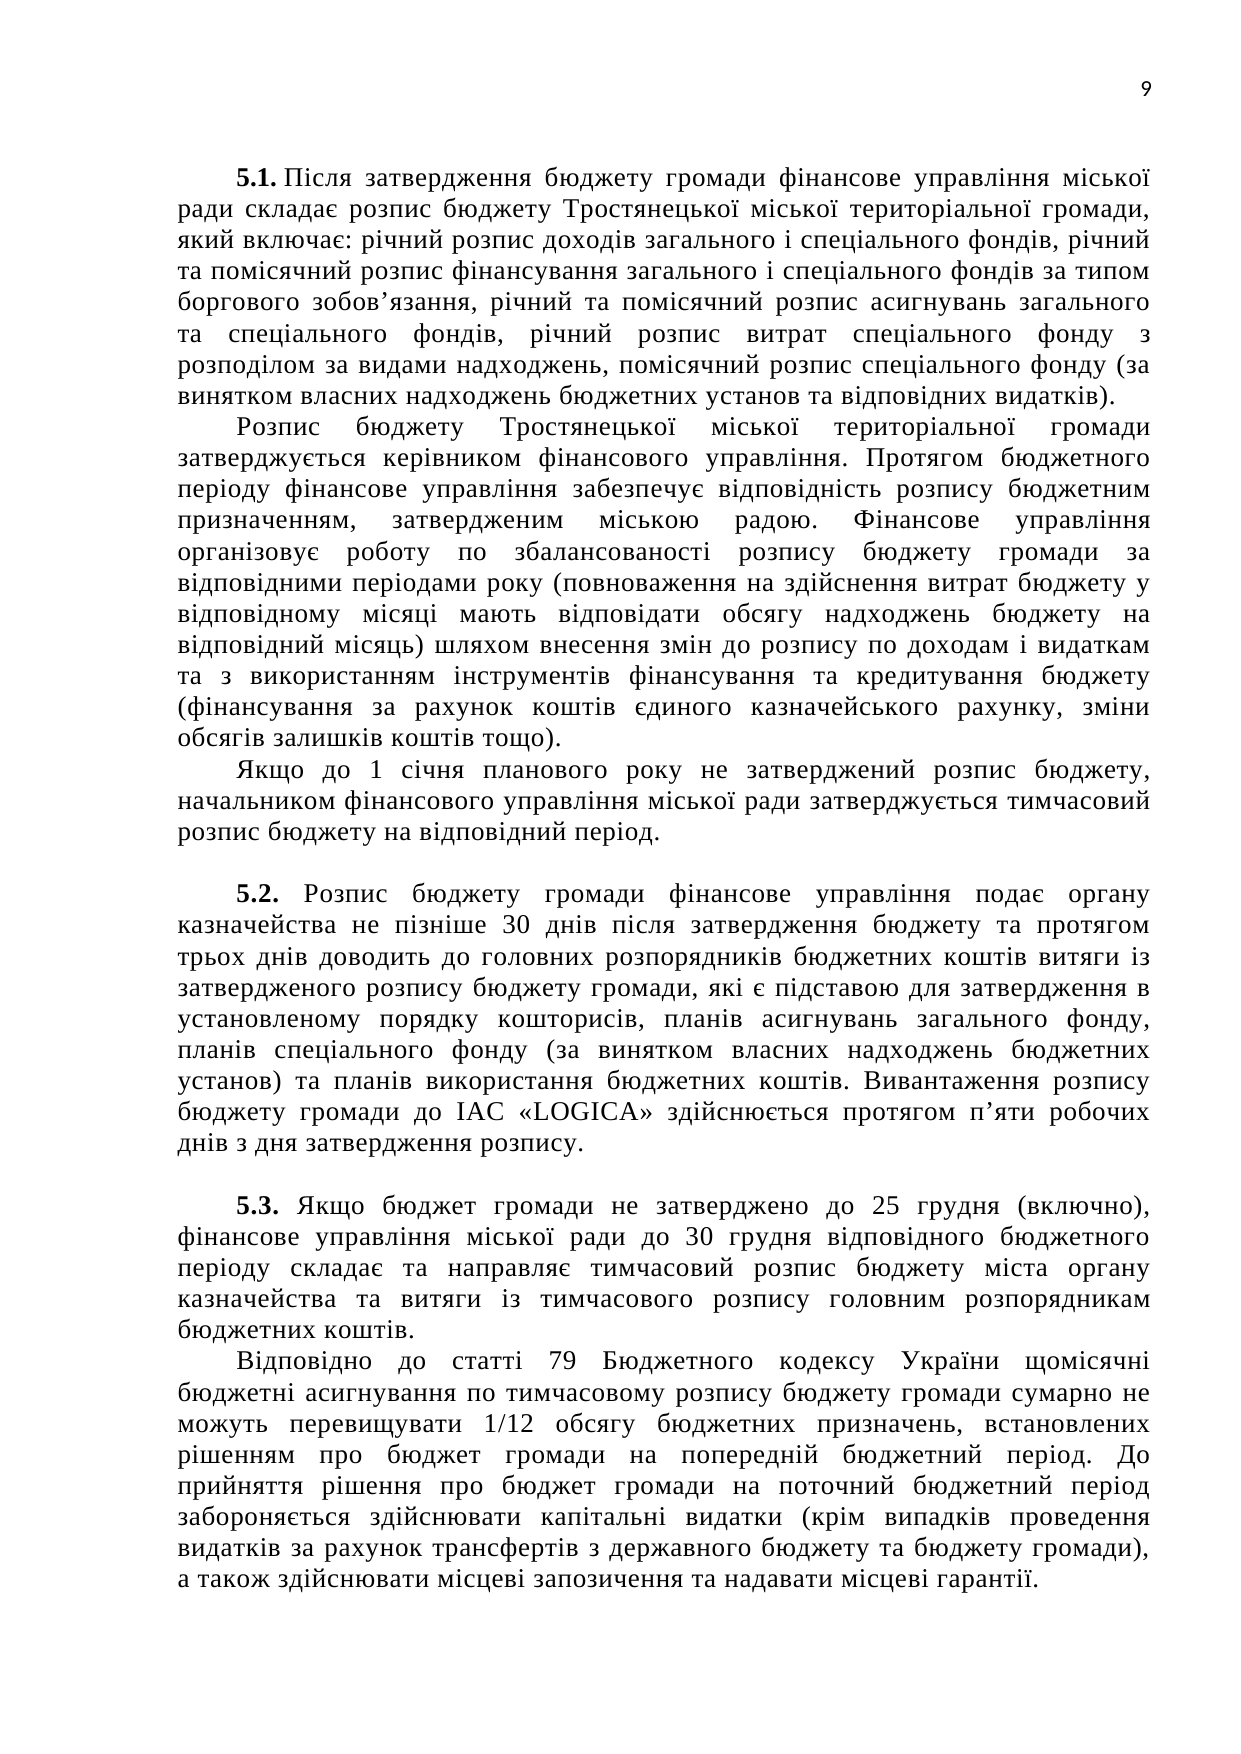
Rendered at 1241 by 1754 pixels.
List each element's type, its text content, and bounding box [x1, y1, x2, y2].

text 5.2. Розпис бюджету громади фінансове управління подає органу казначейства не пізніше 30 днів після затвердження бюджету та протягом трьох днів доводить до головних розпорядників бюджетних коштів витяги із затвердженого розпису бюджету громади, які є підставою для затвердження в установленому порядку кошторисів, планів асигнувань загального фонду, планів спеціального фонду (за винятком власних надходжень бюджетних установ) та планів використання бюджетних коштів. Вивантаження розпису бюджету громади до ІАС «LOGICA» здійснюється протягом п’яти робочих днів з дня затвердження розпису. [177, 877, 1152, 1158]
text Якщо до 1 січня планового року не затверджений розпис бюджету, начальником фінансового управління міської ради затверджується тимчасовий розпис бюджету на відповідний період. [177, 753, 1152, 846]
text Розпис бюджету Тростянецької міської територіальної громади затверджується керівником фінансового управління. Протягом бюджетного періоду фінансове управління забезпечує відповідність розпису бюджетним призначенням, затвердженим міською радою. Фінансове управління організовує роботу по збалансованості розпису бюджету громади за відповідними періодами року (повноваження на здійснення витрат бюджету у відповідному місяці мають відповідати обсягу надходжень бюджету на відповідний місяць) шляхом внесення змін до розпису по доходам і видаткам та з використанням інструментів фінансування та кредитування бюджету (фінансування за рахунок коштів єдиного казначейського рахунку, зміни обсягів залишків коштів тощо). [177, 410, 1152, 753]
text 5.3. Якщо бюджет громади не затверджено до 25 грудня (включно), фінансове управління міської ради до 30 грудня відповідного бюджетного періоду складає та направляє тимчасовий розпис бюджету міста органу казначейства та витяги із тимчасового розпису головним розпорядникам бюджетних коштів. [177, 1189, 1152, 1344]
text 5.1. Після затвердження бюджету громади фінансове управління міської ради складає розпис бюджету Тростянецької міської територіальної громади, який включає: річний розпис доходів загального і спеціального фондів, річний та помісячний розпис фінансування загального і спеціального фондів за типом боргового зобов’язання, річний та помісячний розпис асигнувань загального та спеціального фондів, річний розпис витрат спеціального фонду з розподілом за видами надходжень, помісячний розпис спеціального фонду (за винятком власних надходжень бюджетних установ та відповідних видатків). [177, 161, 1152, 410]
text Відповідно до статті 79 Бюджетного кодексу України щомісячні бюджетні асигнування по тимчасовому розпису бюджету громади сумарно не можуть перевищувати 1/12 обсягу бюджетних призначень, встановлених рішенням про бюджет громади на попередній бюджетний період. До прийняття рішення про бюджет громади на поточний бюджетний період забороняється здійснювати капітальні видатки (крім випадків проведення видатків за рахунок трансфертів з державного бюджету та бюджету громади), а також здійснювати місцеві запозичення та надавати місцеві гарантії. [177, 1344, 1152, 1594]
